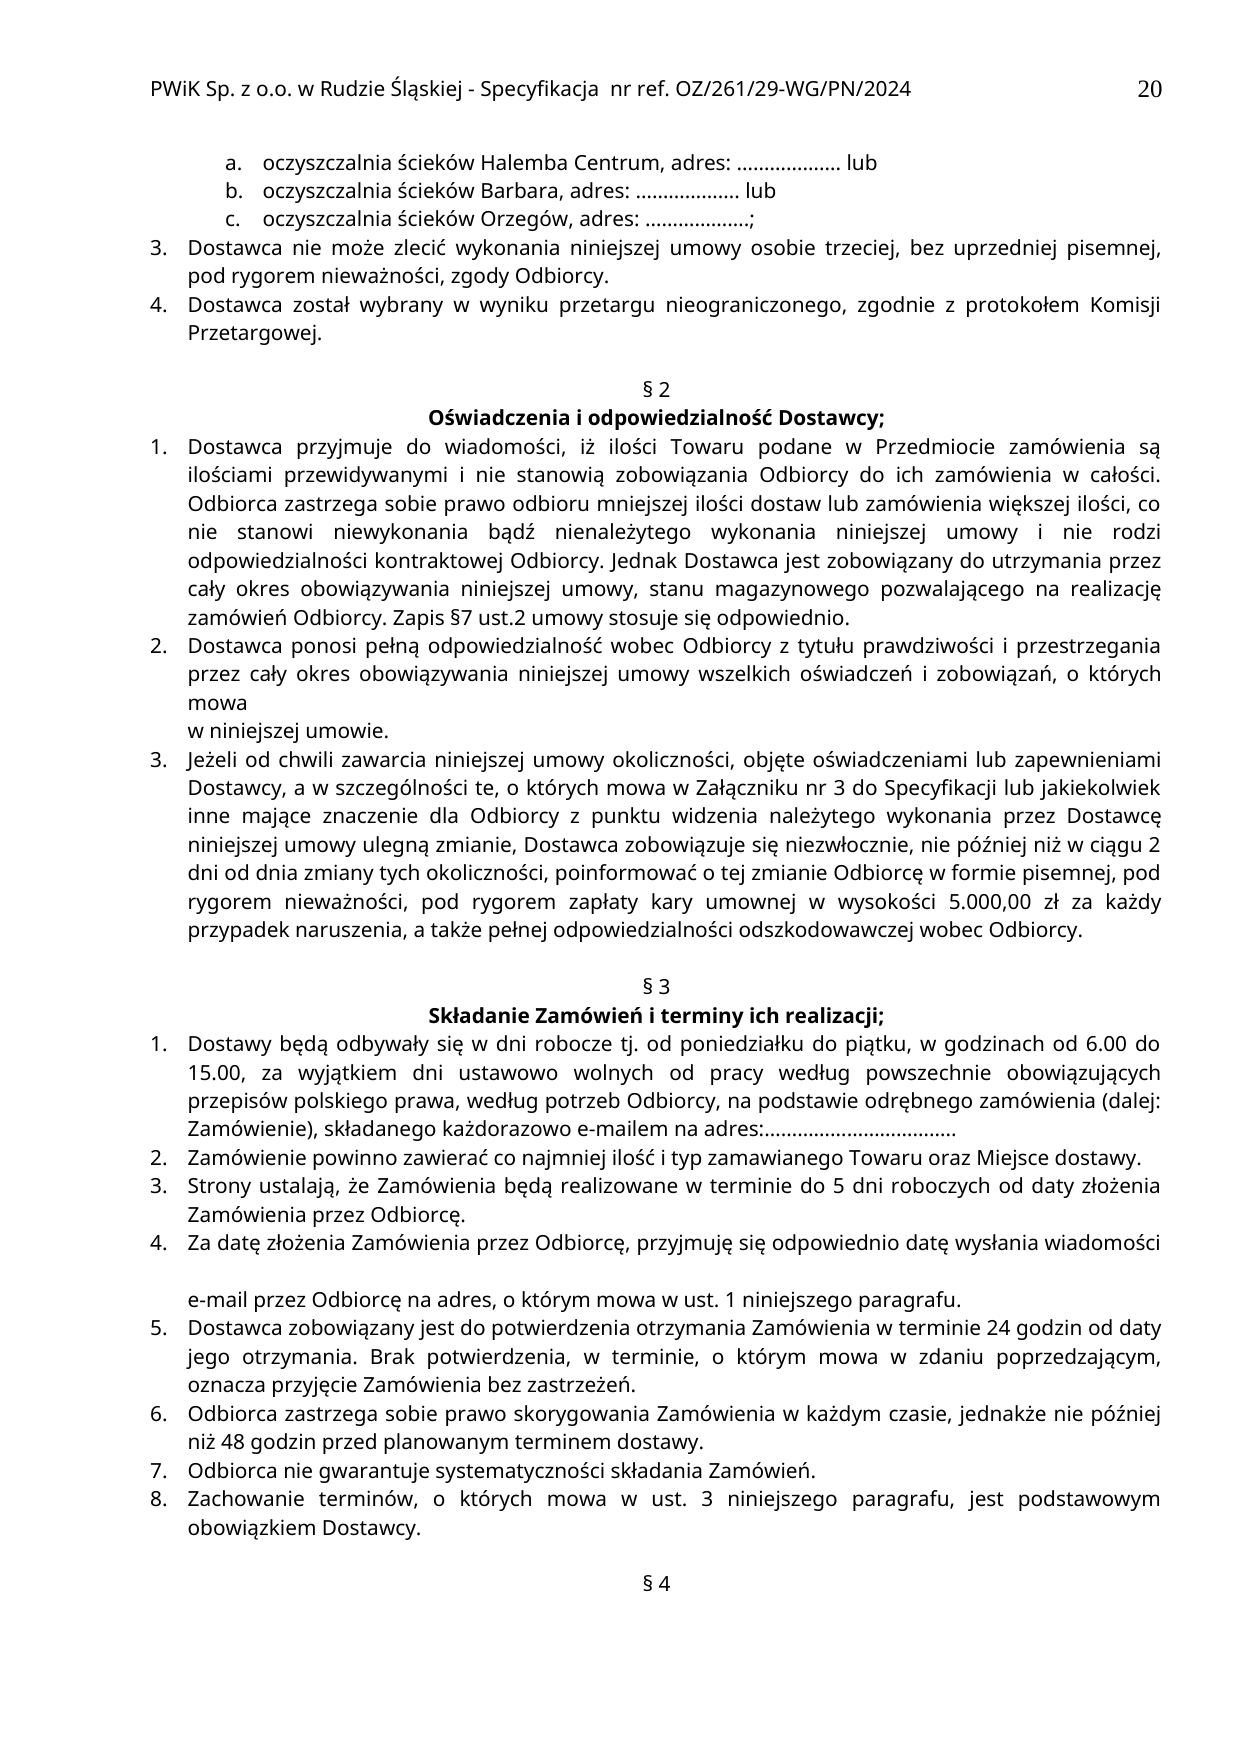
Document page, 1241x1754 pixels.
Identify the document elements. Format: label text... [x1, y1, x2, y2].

list Dostawca nie może zlecić wykonania niniejszej umowy osobie trzeciej, bez uprzedniej pisemnej, pod rygorem nieważności, zgody Odbiorcy. [150, 233, 1162, 290]
text § 4 [150, 1569, 1162, 1598]
list Za datę złożenia Zamówienia przez Odbiorcę, przyjmuję się odpowiednio datę wysłania wiadomości e-mail przez Odbiorcę na adres, o którym mowa w ust. 1 niniejszego paragrafu. [150, 1228, 1162, 1313]
list oczyszczalnia ścieków Barbara, adres: ………………. lub [225, 176, 1162, 204]
list Strony ustalają, że Zamówienia będą realizowane w terminie do 5 dni roboczych od daty złożenia Zamówienia przez Odbiorcę. [150, 1171, 1162, 1228]
list Odbiorca zastrzega sobie prawo skorygowania Zamówienia w każdym czasie, jednakże nie później niż 48 godzin przed planowanym terminem dostawy. [150, 1399, 1162, 1456]
list Zachowanie terminów, o których mowa w ust. 3 niniejszego paragrafu, jest podstawowym obowiązkiem Dostawcy. [150, 1484, 1162, 1541]
list Dostawca ponosi pełną odpowiedzialność wobec Odbiorcy z tytułu prawdziwości i przestrzegania przez cały okres obowiązywania niniejszej umowy wszelkich oświadczeń i zobowiązań, o których mowa w niniejszej umowie. [150, 631, 1162, 745]
list Jeżeli od chwili zawarcia niniejszej umowy okoliczności, objęte oświadczeniami lub zapewnieniami Dostawcy, a w szczególności te, o których mowa w Załączniku nr 3 do Specyfikacji lub jakiekolwiek inne mające znaczenie dla Odbiorcy z punktu widzenia należytego wykonania przez Dostawcę niniejszej umowy ulegną zmianie, Dostawca zobowiązuje się niezwłocznie, nie później niż w ciągu 2 dni od dnia zmiany tych okoliczności, poinformować o tej zmianie Odbiorcę w formie pisemnej, pod rygorem nieważności, pod rygorem zapłaty kary umownej w wysokości 5.000,00 zł za każdy przypadek naruszenia, a także pełnej odpowiedzialności odszkodowawczej wobec Odbiorcy. [150, 745, 1162, 944]
list Dostawca zobowiązany jest do potwierdzenia otrzymania Zamówienia w terminie 24 godzin od daty jego otrzymania. Brak potwierdzenia, w terminie, o którym mowa w zdaniu poprzedzającym, oznacza przyjęcie Zamówienia bez zastrzeżeń. [150, 1313, 1162, 1399]
list Zamówienie powinno zawierać co najmniej ilość i typ zamawianego Towaru oraz Miejsce dostawy. [150, 1143, 1162, 1171]
list Odbiorca nie gwarantuje systematyczności składania Zamówień. [150, 1456, 1162, 1484]
text Składanie Zamówień i terminy ich realizacji; [150, 1001, 1162, 1029]
list Dostawy będą odbywały się w dni robocze tj. od poniedziałku do piątku, w godzinach od 6.00 do 15.00, za wyjątkiem dni ustawowo wolnych od pracy według powszechnie obowiązujących przepisów polskiego prawa, według potrzeb Odbiorcy, na podstawie odrębnego zamówienia (dalej: Zamówienie), składanego każdorazowo e-mailem na adres:…………………………….. [150, 1029, 1162, 1143]
text § 2 [150, 375, 1162, 403]
list Dostawca został wybrany w wyniku przetargu nieograniczonego, zgodnie z protokołem Komisji Przetargowej. [150, 290, 1162, 347]
list Dostawca przyjmuje do wiadomości, iż ilości Towaru podane w Przedmiocie zamówienia są ilościami przewidywanymi i nie stanowią zobowiązania Odbiorcy do ich zamówienia w całości. Odbiorca zastrzega sobie prawo odbioru mniejszej ilości dostaw lub zamówienia większej ilości, co nie stanowi niewykonania bądź nienależytego wykonania niniejszej umowy i nie rodzi odpowiedzialności kontraktowej Odbiorcy. Jednak Dostawca jest zobowiązany do utrzymania przez cały okres obowiązywania niniejszej umowy, stanu magazynowego pozwalającego na realizację zamówień Odbiorcy. Zapis §7 ust.2 umowy stosuje się odpowiednio. [150, 432, 1162, 631]
list oczyszczalnia ścieków Orzegów, adres: ……………….; [225, 204, 1162, 233]
list oczyszczalnia ścieków Halemba Centrum, adres: ………………. lub [225, 148, 1162, 176]
text Oświadczenia i odpowiedzialność Dostawcy; [150, 403, 1162, 432]
text § 3 [150, 972, 1162, 1001]
